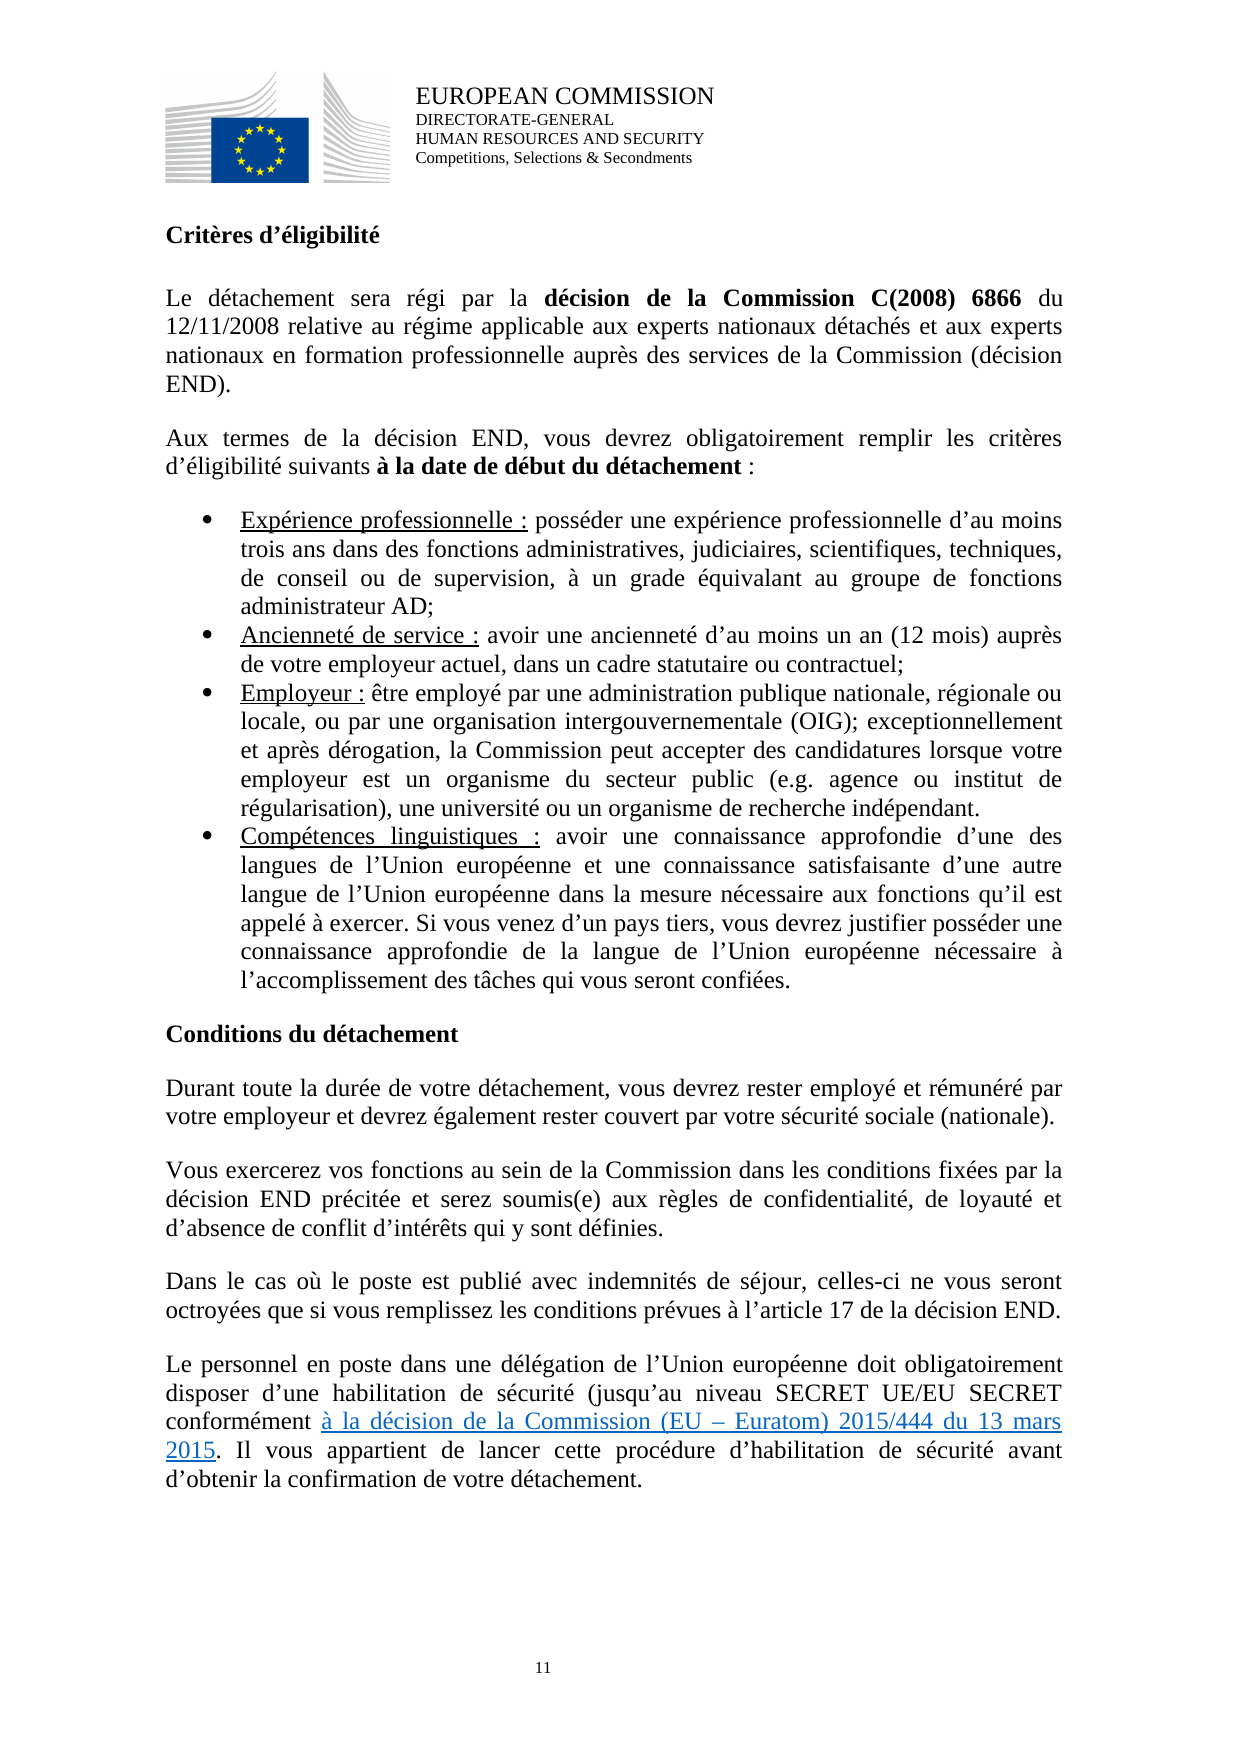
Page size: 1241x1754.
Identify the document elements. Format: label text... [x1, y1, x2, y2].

text Aux termes de la décision END, vous devrez obligatoirement remplir les critères d’éligibilité suivants à la date de début du détachement : [165, 423, 1063, 480]
text Le personnel en poste dans une délégation de l’Union européenne doit obligatoirement disposer d’une habilitation de sécurité (jusqu’au niveau SECRET UE/EU SECRET conformément à la décision de la Commission (EU – Euratom) 2015/444 du 13 mars 2015. Il vous appartient de lancer cette procédure d’habilitation de sécurité avant d’obtenir la confirmation de votre détachement. [165, 1349, 1063, 1493]
picture [165, 71, 391, 183]
text Critères d’éligibilité [165, 134, 1063, 249]
text Conditions du détachement [165, 1019, 1063, 1048]
text Vous exercerez vos fonctions au sein de la Commission dans les conditions fixées par la décision END précitée et serez soumis(e) aux règles de confidentialité, de loyauté et d’absence de conflit d’intérêts qui y sont définies. [165, 1155, 1063, 1241]
text Dans le cas où le poste est publié avec indemnités de séjour, celles-ci ne vous seront octroyées que si vous remplissez les conditions prévues à l’article 17 de la décision END. [165, 1266, 1063, 1324]
list Expérience professionnelle : posséder une expérience professionnelle d’au moins trois ans dans des fonctions administratives, judiciaires, scientifiques, techniques, de conseil ou de supervision, à un grade équivalant au groupe de fonctions administrateur AD; [203, 505, 1063, 620]
list Employeur : être employé par une administration publique nationale, régionale ou locale, ou par une organisation intergouvernementale (OIG); exceptionnellement et après dérogation, la Commission peut accepter des candidatures lorsque votre employeur est un organisme du secteur public (e.g. agence ou institut de régularisation), une université ou un organisme de recherche indépendant. [203, 678, 1063, 821]
text Durant toute la durée de votre détachement, vous devrez rester employé et rémunéré par votre employeur et devrez également rester couvert par votre sécurité sociale (nationale). [165, 1073, 1063, 1130]
list Ancienneté de service : avoir une ancienneté d’au moins un an (12 mois) auprès de votre employeur actuel, dans un cadre statutaire ou contractuel; [203, 620, 1063, 678]
text Le détachement sera régi par la décision de la Commission C(2008) 6866 du 12/11/2008 relative au régime applicable aux experts nationaux détachés et aux experts nationaux en formation professionnelle auprès des services de la Commission (décision END). [165, 283, 1063, 398]
list Compétences linguistiques : avoir une connaissance approfondie d’une des langues de l’Union européenne et une connaissance satisfaisante d’une autre langue de l’Union européenne dans la mesure nécessaire aux fonctions qu’il est appelé à exercer. Si vous venez d’un pays tiers, vous devrez justifier posséder une connaissance approfondie de la langue de l’Union européenne nécessaire à l’accomplissement des tâches qui vous seront confiées. [203, 821, 1063, 994]
